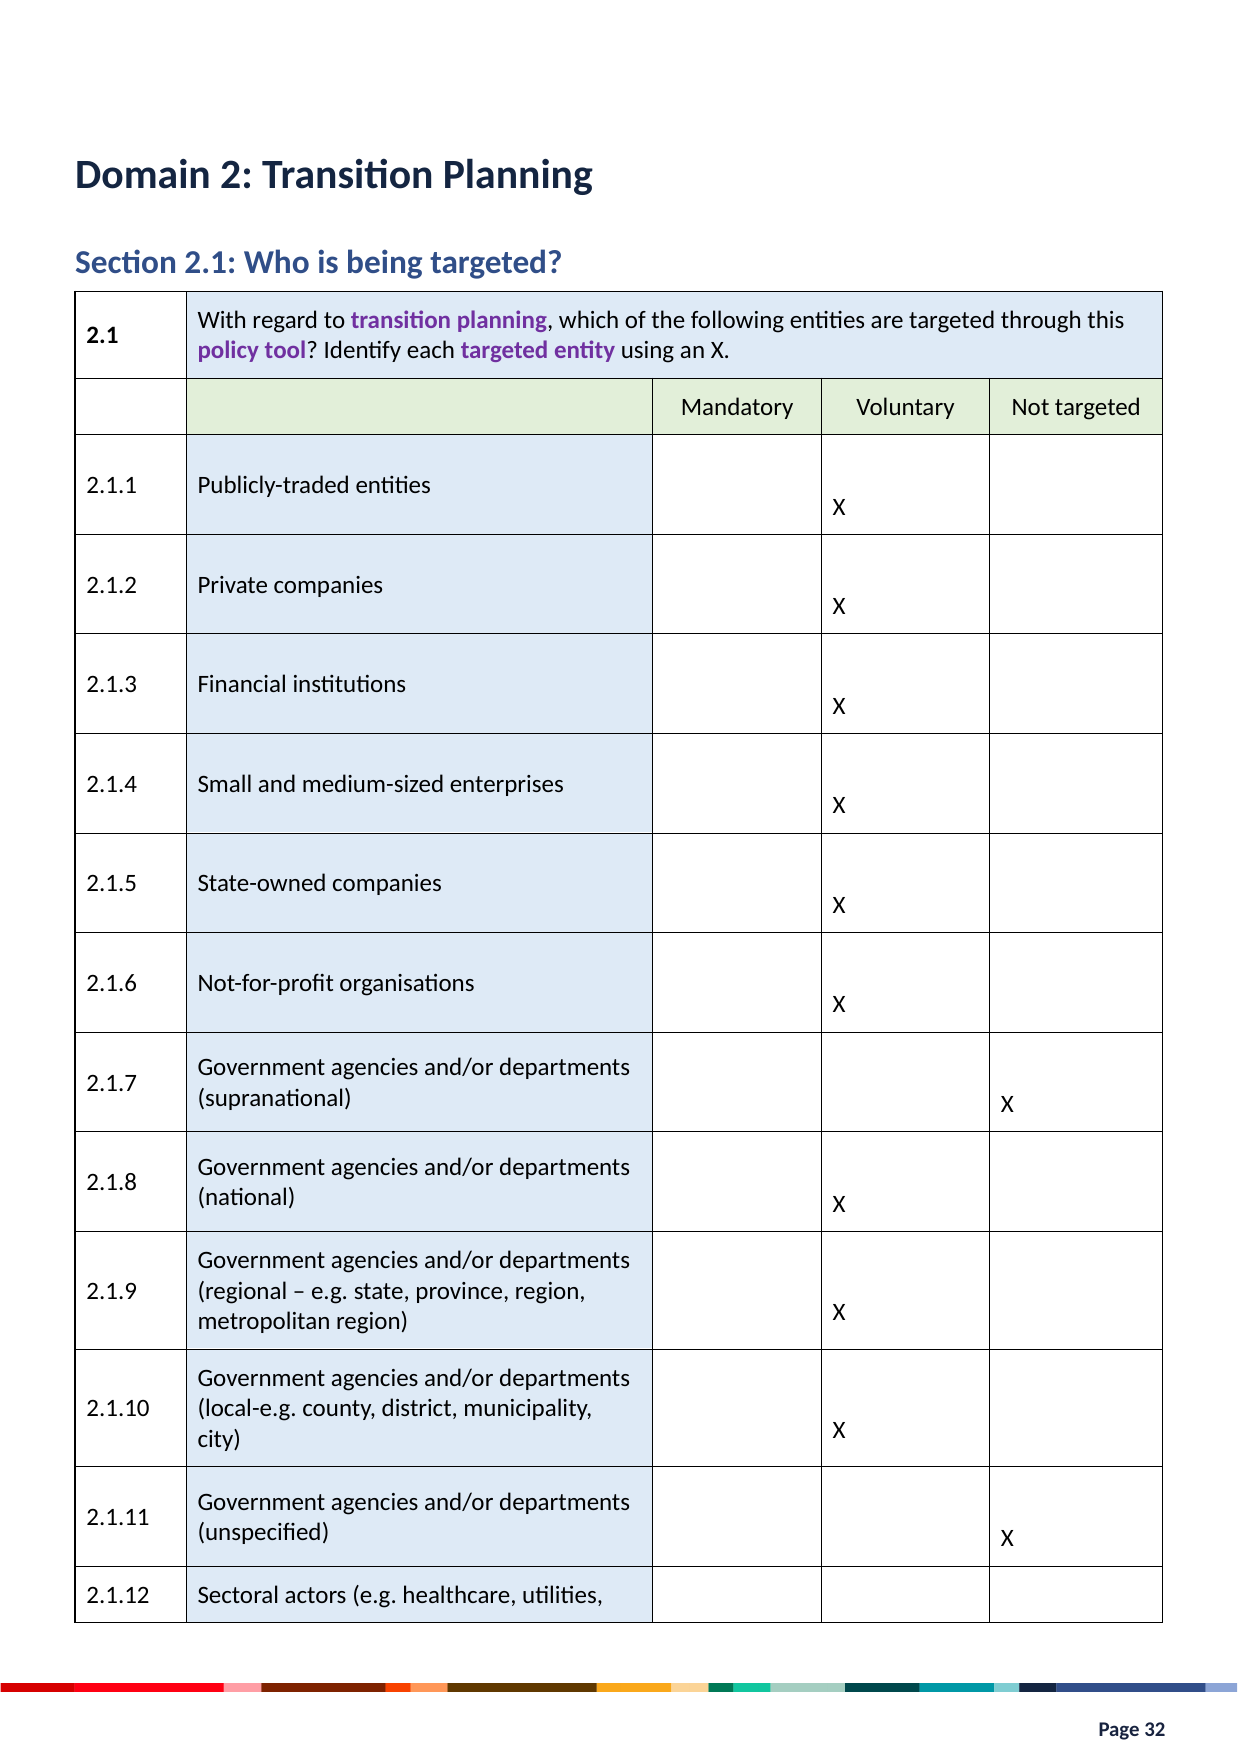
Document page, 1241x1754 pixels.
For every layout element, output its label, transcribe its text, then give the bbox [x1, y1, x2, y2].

table_cell X [822, 435, 989, 534]
table_cell [990, 1350, 1162, 1466]
table_cell X [822, 1232, 989, 1348]
table_cell 2.1.2 [76, 535, 186, 633]
table_cell X [822, 933, 989, 1032]
table_cell 2.1.8 [76, 1132, 186, 1231]
table_cell Not-for-profit organisations [187, 933, 652, 1032]
picture [0, 1683, 1236, 1692]
table_cell X [990, 1467, 1162, 1566]
table_cell 2.1.1 [76, 435, 186, 534]
table_cell 2.1.12 [76, 1567, 186, 1622]
table_cell [822, 1033, 989, 1131]
table_cell [76, 379, 186, 434]
table_cell [653, 535, 821, 633]
table_cell [990, 1232, 1162, 1348]
table_cell 2.1.4 [76, 734, 186, 832]
table_cell [990, 535, 1162, 633]
table_cell 2.1.3 [76, 634, 186, 733]
table_cell Mandatory [653, 379, 821, 434]
table_cell 2.1.5 [76, 834, 186, 932]
table_cell [653, 634, 821, 733]
table_cell [990, 634, 1162, 733]
subtitle Domain 2: Transition Planning [75, 148, 1165, 199]
table_cell 2.1.11 [76, 1467, 186, 1566]
table_cell [187, 379, 652, 434]
table_header 2.1 [76, 292, 186, 378]
table_cell X [822, 1567, 989, 1622]
table_cell Voluntary [822, 379, 989, 434]
table_cell 2.1.7 [76, 1033, 186, 1131]
table_cell X [822, 535, 989, 633]
table_cell X [822, 634, 989, 733]
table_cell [187, 1567, 652, 1622]
table_cell [653, 1232, 821, 1348]
table_cell [653, 1033, 821, 1131]
table_cell Financial institutions [187, 634, 652, 733]
table_cell 2.1.9 [76, 1232, 186, 1348]
table_cell [990, 1132, 1162, 1231]
table_cell Government agencies and/or departments (national) [187, 1132, 652, 1231]
table_cell [653, 435, 821, 534]
table_cell 2.1.10 [76, 1350, 186, 1466]
table_cell [990, 933, 1162, 1032]
table_cell [653, 1350, 821, 1466]
table_cell Publicly-traded entities [187, 435, 652, 534]
table_cell X [822, 834, 989, 932]
table_cell [990, 734, 1162, 832]
table_cell X [822, 734, 989, 832]
table_cell X [990, 1033, 1162, 1131]
table_cell [990, 435, 1162, 534]
table_cell Small and medium-sized enterprises [187, 734, 652, 832]
table_cell Government agencies and/or departments (unspecified) [187, 1467, 652, 1566]
table_cell X [822, 1132, 989, 1231]
table_cell [822, 1467, 989, 1566]
table_cell Government agencies and/or departments (local-e.g. county, district, municipality, city) [187, 1350, 652, 1466]
table_cell [990, 834, 1162, 932]
table_cell [990, 1567, 1162, 1622]
table_cell 2.1.6 [76, 933, 186, 1032]
table_cell Not targeted [990, 379, 1162, 434]
table_cell [653, 933, 821, 1032]
table_cell [653, 1467, 821, 1566]
table_cell Government agencies and/or departments (regional – e.g. state, province, region, metropolitan region) [187, 1232, 652, 1348]
table_header With regard to transition planning, which of the following entities are targeted through this policy tool? Identify each targeted entity using an X. [187, 292, 1162, 378]
table_cell X [822, 1350, 989, 1466]
table_cell [653, 1132, 821, 1231]
table_cell [653, 734, 821, 832]
subtitle Section 2.1: Who is being targeted? [75, 241, 1165, 282]
table_cell [653, 834, 821, 932]
table_cell Government agencies and/or departments (supranational) [187, 1033, 652, 1131]
table_cell Private companies [187, 535, 652, 633]
table_cell State-owned companies [187, 834, 652, 932]
table_cell [653, 1567, 821, 1622]
